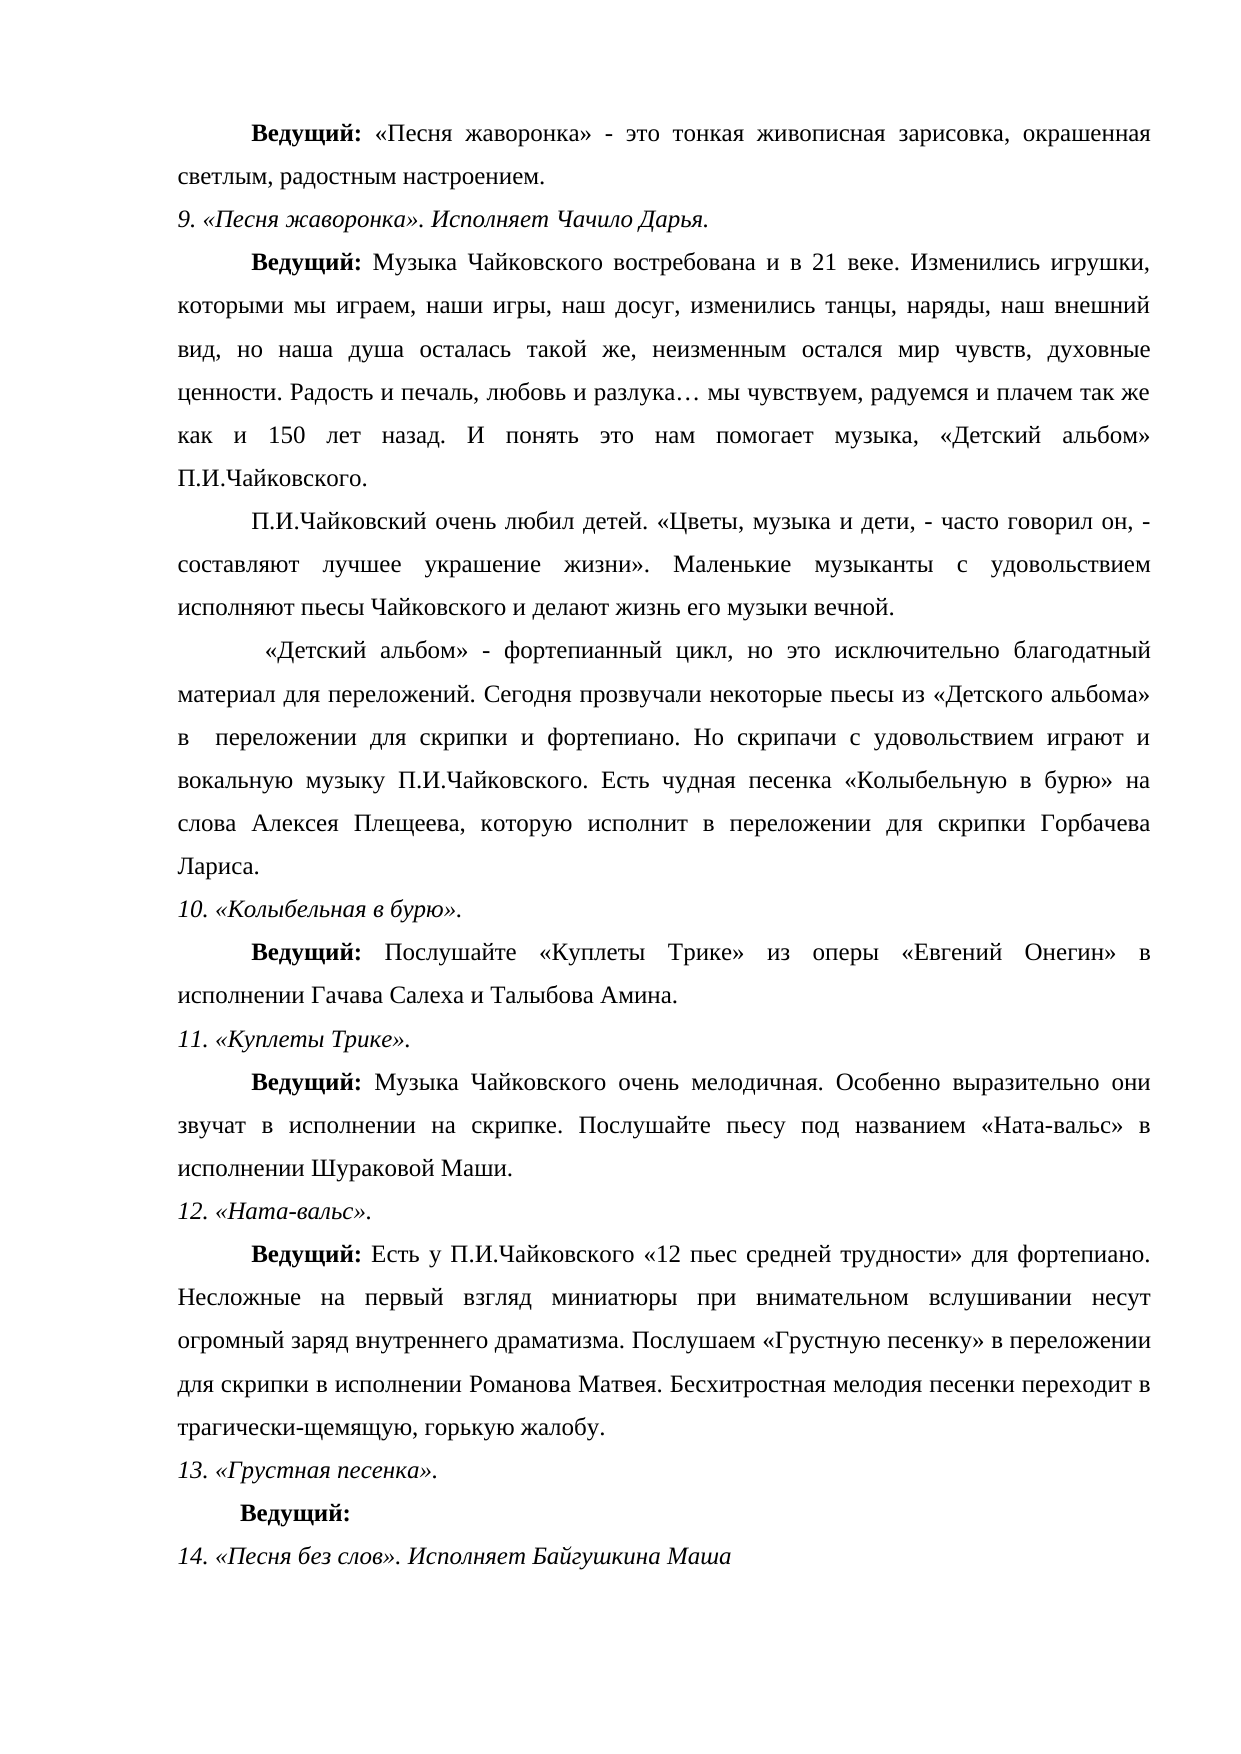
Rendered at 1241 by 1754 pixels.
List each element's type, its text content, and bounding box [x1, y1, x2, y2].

text Ведущий: Музыка Чайковского очень мелодичная. Особенно выразительно они звучат в исполнении на скрипке. Послушайте пьесу под названием «Ната-вальс» в исполнении Шураковой Маши. [177, 1067, 1152, 1182]
text Ведущий: Есть у П.И.Чайковского «12 пьес средней трудности» для фортепиано. Несложные на первый взгляд миниатюры при внимательном вслушивании несут огромный заряд внутреннего драматизма. Послушаем «Грустную песенку» в переложении для скрипки в исполнении Романова Матвея. Бесхитростная мелодия песенки переходит в трагически-щемящую, горькую жалобу. [177, 1239, 1152, 1441]
text 13. «Грустная песенка». [177, 1455, 1152, 1484]
text «Детский альбом» - фортепианный цикл, но это исключительно благодатный материал для переложений. Сегодня прозвучали некоторые пьесы из «Детского альбома» в переложении для скрипки и фортепиано. Но скрипачи с удовольствием играют и вокальную музыку П.И.Чайковского. Есть чудная песенка «Колыбельную в бурю» на слова Алексея Плещеева, которую исполнит в переложении для скрипки Горбачева Лариса. [177, 636, 1152, 880]
text Ведущий: «Песня жаворонка» - это тонкая живописная зарисовка, окрашенная светлым, радостным настроением. [177, 118, 1152, 190]
text П.И.Чайковский очень любил детей. «Цветы, музыка и дети, - часто говорил он, - составляют лучшее украшение жизни». Маленькие музыканты с удовольствием исполняют пьесы Чайковского и делают жизнь его музыки вечной. [177, 506, 1152, 621]
text Ведущий: [177, 1498, 1152, 1527]
text 14. «Песня без слов». Исполняет Байгушкина Маша [177, 1541, 1152, 1570]
text 11. «Куплеты Трике». [177, 1024, 1152, 1052]
text Ведущий: Послушайте «Куплеты Трике» из оперы «Евгений Онегин» в исполнении Гачава Салеха и Талыбова Амина. [177, 937, 1152, 1009]
text 9. «Песня жаворонка». Исполняет Чачило Дарья. [177, 204, 1152, 233]
text 12. «Ната-вальс». [177, 1196, 1152, 1225]
text 10. «Колыбельная в бурю». [177, 894, 1152, 923]
text Ведущий: Музыка Чайковского востребована и в 21 веке. Изменились игрушки, которыми мы играем, наши игры, наш досуг, изменились танцы, наряды, наш внешний вид, но наша душа осталась такой же, неизменным остался мир чувств, духовные ценности. Радость и печаль, любовь и разлука… мы чувствуем, радуемся и плачем так же как и 150 лет назад. И понять это нам помогает музыка, «Детский альбом» П.И.Чайковского. [177, 247, 1152, 492]
